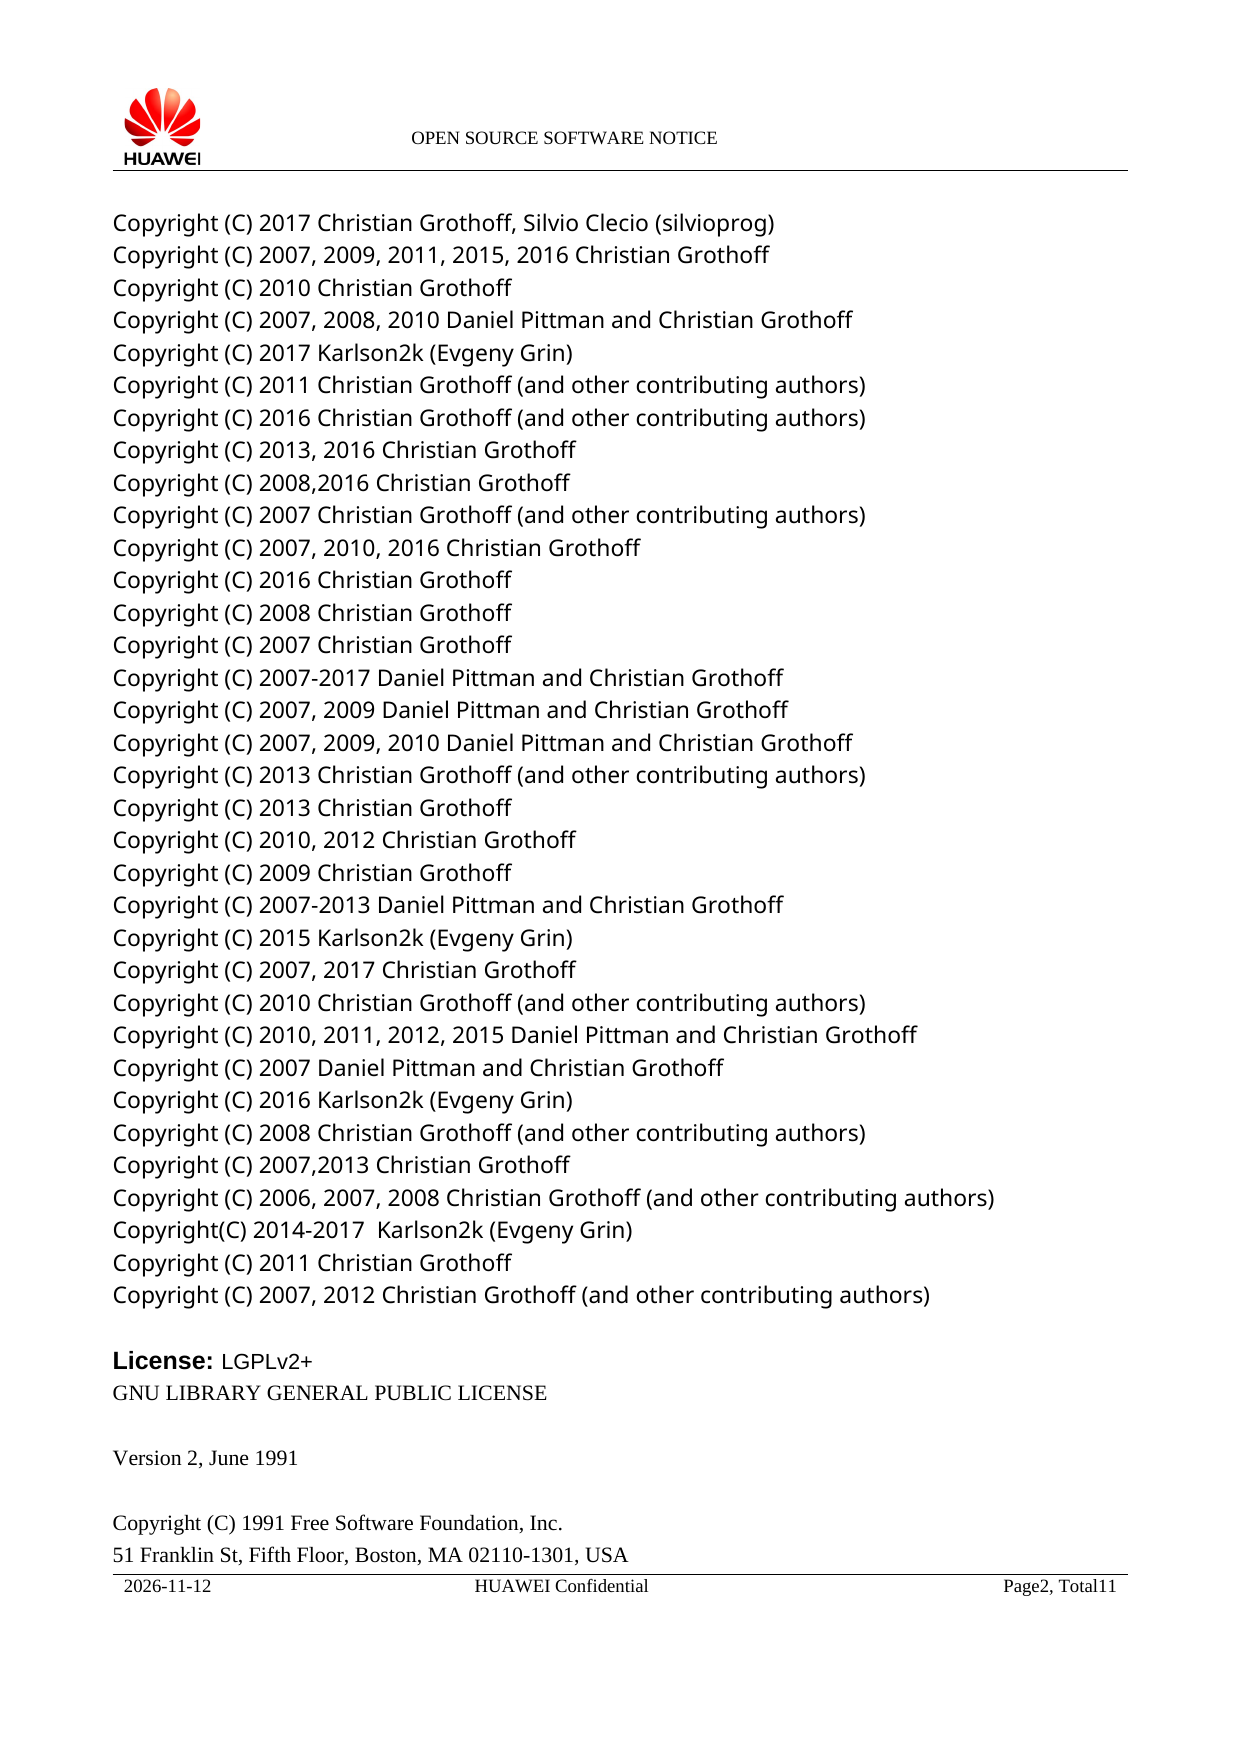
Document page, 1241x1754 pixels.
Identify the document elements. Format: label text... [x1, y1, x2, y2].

text License: LGPLv2+ [112, 1344, 1128, 1376]
picture [124, 88, 201, 165]
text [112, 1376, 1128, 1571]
